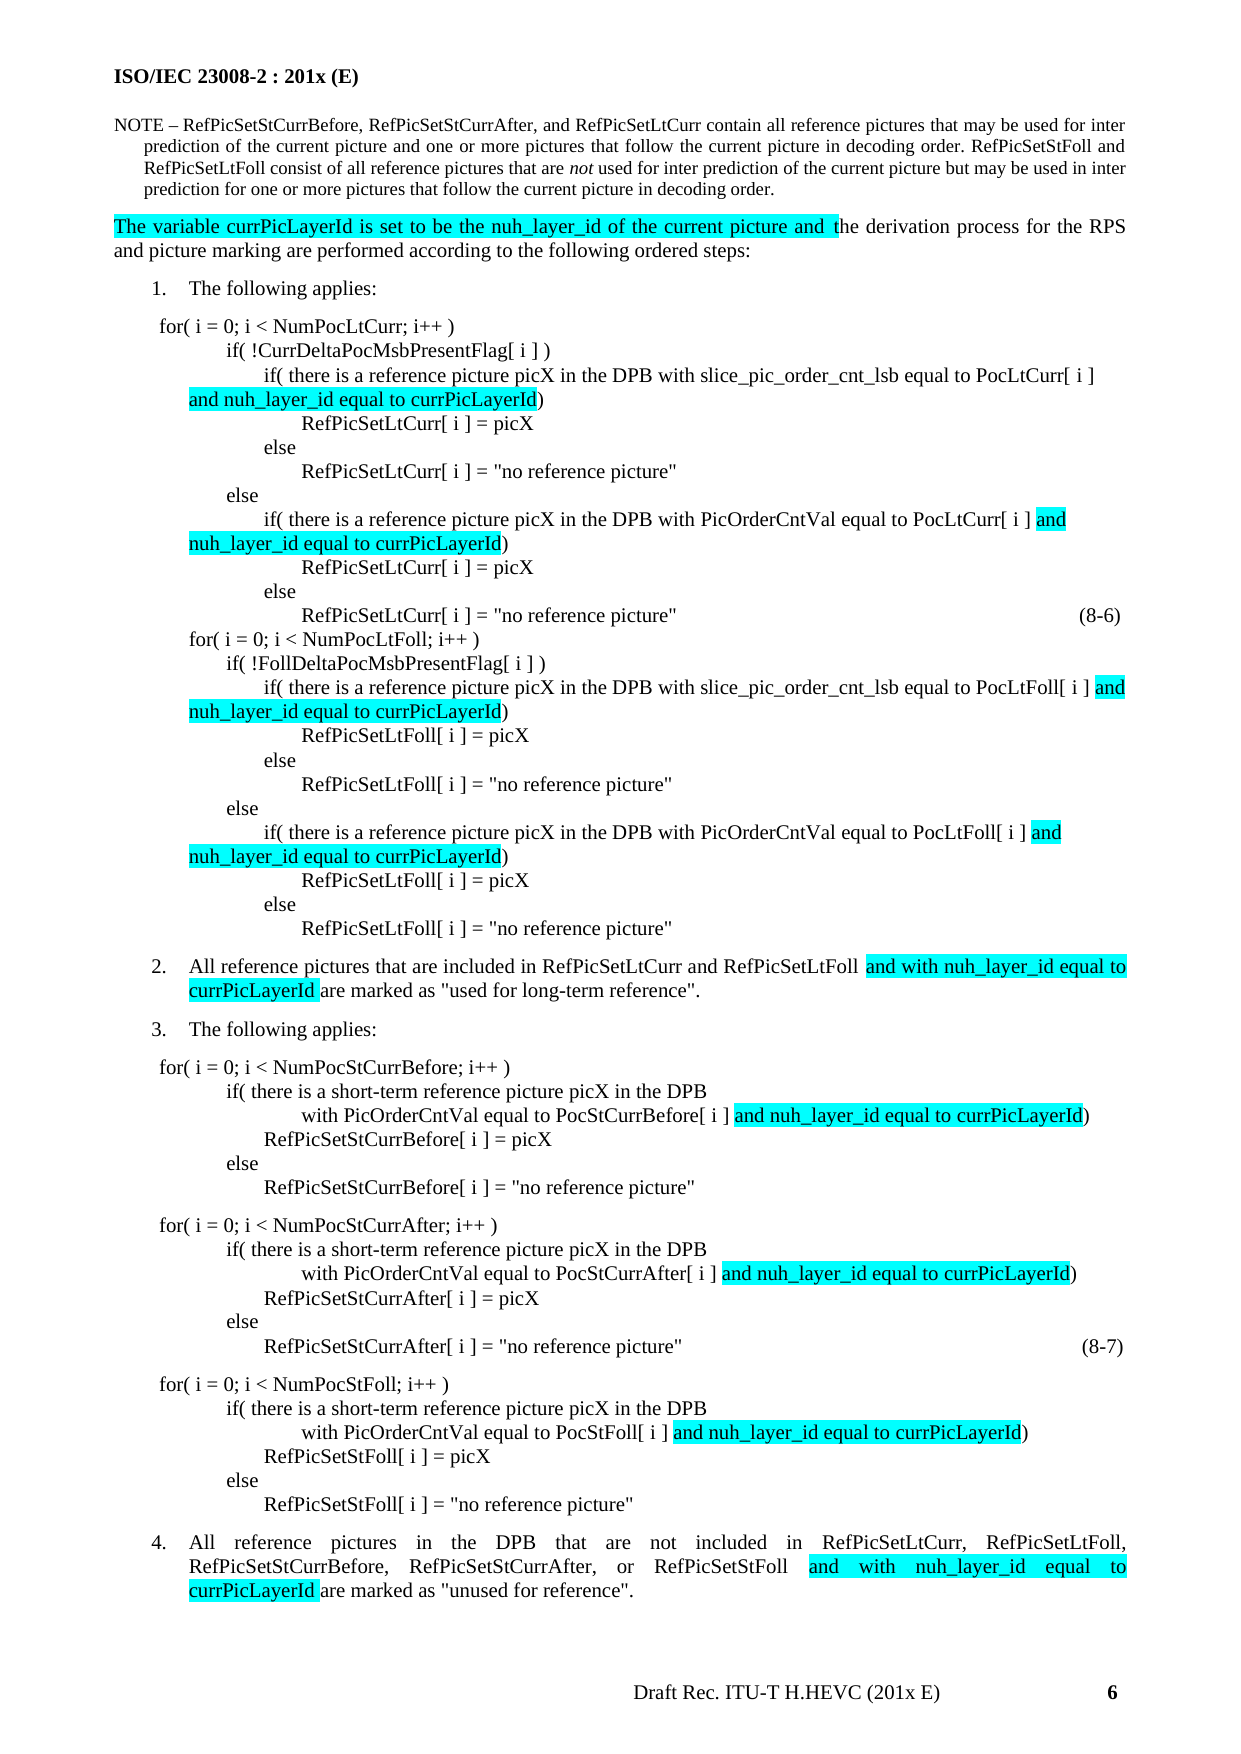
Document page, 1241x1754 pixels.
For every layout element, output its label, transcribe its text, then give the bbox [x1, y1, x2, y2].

list All reference pictures in the DPB that are not included in RefPicSetLtCurr, RefPicSetLtFoll, RefPicSetStCurrBefore, RefPicSetStCurrAfter, or RefPicSetStFoll and with nuh_layer_id equal to currPicLayerId are marked as "unused for reference". [151, 1530, 1127, 1602]
text NOTE – RefPicSetStCurrBefore, RefPicSetStCurrAfter, and RefPicSetLtCurr contain all reference pictures that may be used for inter prediction of the current picture and one or more pictures that follow the current picture in decoding order. RefPicSetStFoll and RefPicSetLtFoll consist of all reference pictures that are not used for inter prediction of the current picture but may be used in inter prediction for one or more pictures that follow the current picture in decoding order. [114, 113, 1127, 200]
text The variable currPicLayerId is set to be the nuh_layer_id of the current picture and the derivation process for the RPS and picture marking are performed according to the following ordered steps: [113, 214, 1127, 262]
list The following applies: [151, 1016, 1127, 1041]
text for( i = 0; i < NumPocLtCurr; i++ ) if( !CurrDeltaPocMsbPresentFlag[ i ] ) if( there is a reference picture picX in the DPB with slice_pic_order_cnt_lsb equal to PocLtCurr[ i ] and nuh_layer_id equal to currPicLayerId) RefPicSetLtCurr[ i ] = picX else RefPicSetLtCurr[ i ] = "no reference picture" else if( there is a reference picture picX in the DPB with PicOrderCntVal equal to PocLtCurr[ i ] and nuh_layer_id equal to currPicLayerId) RefPicSetLtCurr[ i ] = picX else RefPicSetLtCurr[ i ] = "no reference picture" (8-6) for( i = 0; i < NumPocLtFoll; i++ ) if( !FollDeltaPocMsbPresentFlag[ i ] ) if( there is a reference picture picX in the DPB with slice_pic_order_cnt_lsb equal to PocLtFoll[ i ] and nuh_layer_id equal to currPicLayerId) RefPicSetLtFoll[ i ] = picX else RefPicSetLtFoll[ i ] = "no reference picture" else if( there is a reference picture picX in the DPB with PicOrderCntVal equal to PocLtFoll[ i ] and nuh_layer_id equal to currPicLayerId) RefPicSetLtFoll[ i ] = picX else RefPicSetLtFoll[ i ] = "no reference picture" [159, 314, 1127, 940]
text for( i = 0; i < NumPocStCurrAfter; i++ ) if( there is a short-term reference picture picX in the DPB with PicOrderCntVal equal to PocStCurrAfter[ i ] and nuh_layer_id equal to currPicLayerId) RefPicSetStCurrAfter[ i ] = picX else RefPicSetStCurrAfter[ i ] = "no reference picture" (8-7) [159, 1213, 1127, 1358]
list All reference pictures that are included in RefPicSetLtCurr and RefPicSetLtFoll and with nuh_layer_id equal to currPicLayerId are marked as "used for long-term reference". [151, 954, 1127, 1002]
text for( i = 0; i < NumPocStFoll; i++ ) if( there is a short-term reference picture picX in the DPB with PicOrderCntVal equal to PocStFoll[ i ] and nuh_layer_id equal to currPicLayerId) RefPicSetStFoll[ i ] = picX else RefPicSetStFoll[ i ] = "no reference picture" [159, 1372, 1127, 1516]
text for( i = 0; i < NumPocStCurrBefore; i++ ) if( there is a short-term reference picture picX in the DPB with PicOrderCntVal equal to PocStCurrBefore[ i ] and nuh_layer_id equal to currPicLayerId) RefPicSetStCurrBefore[ i ] = picX else RefPicSetStCurrBefore[ i ] = "no reference picture" [159, 1055, 1127, 1199]
list The following applies: [151, 276, 1127, 300]
